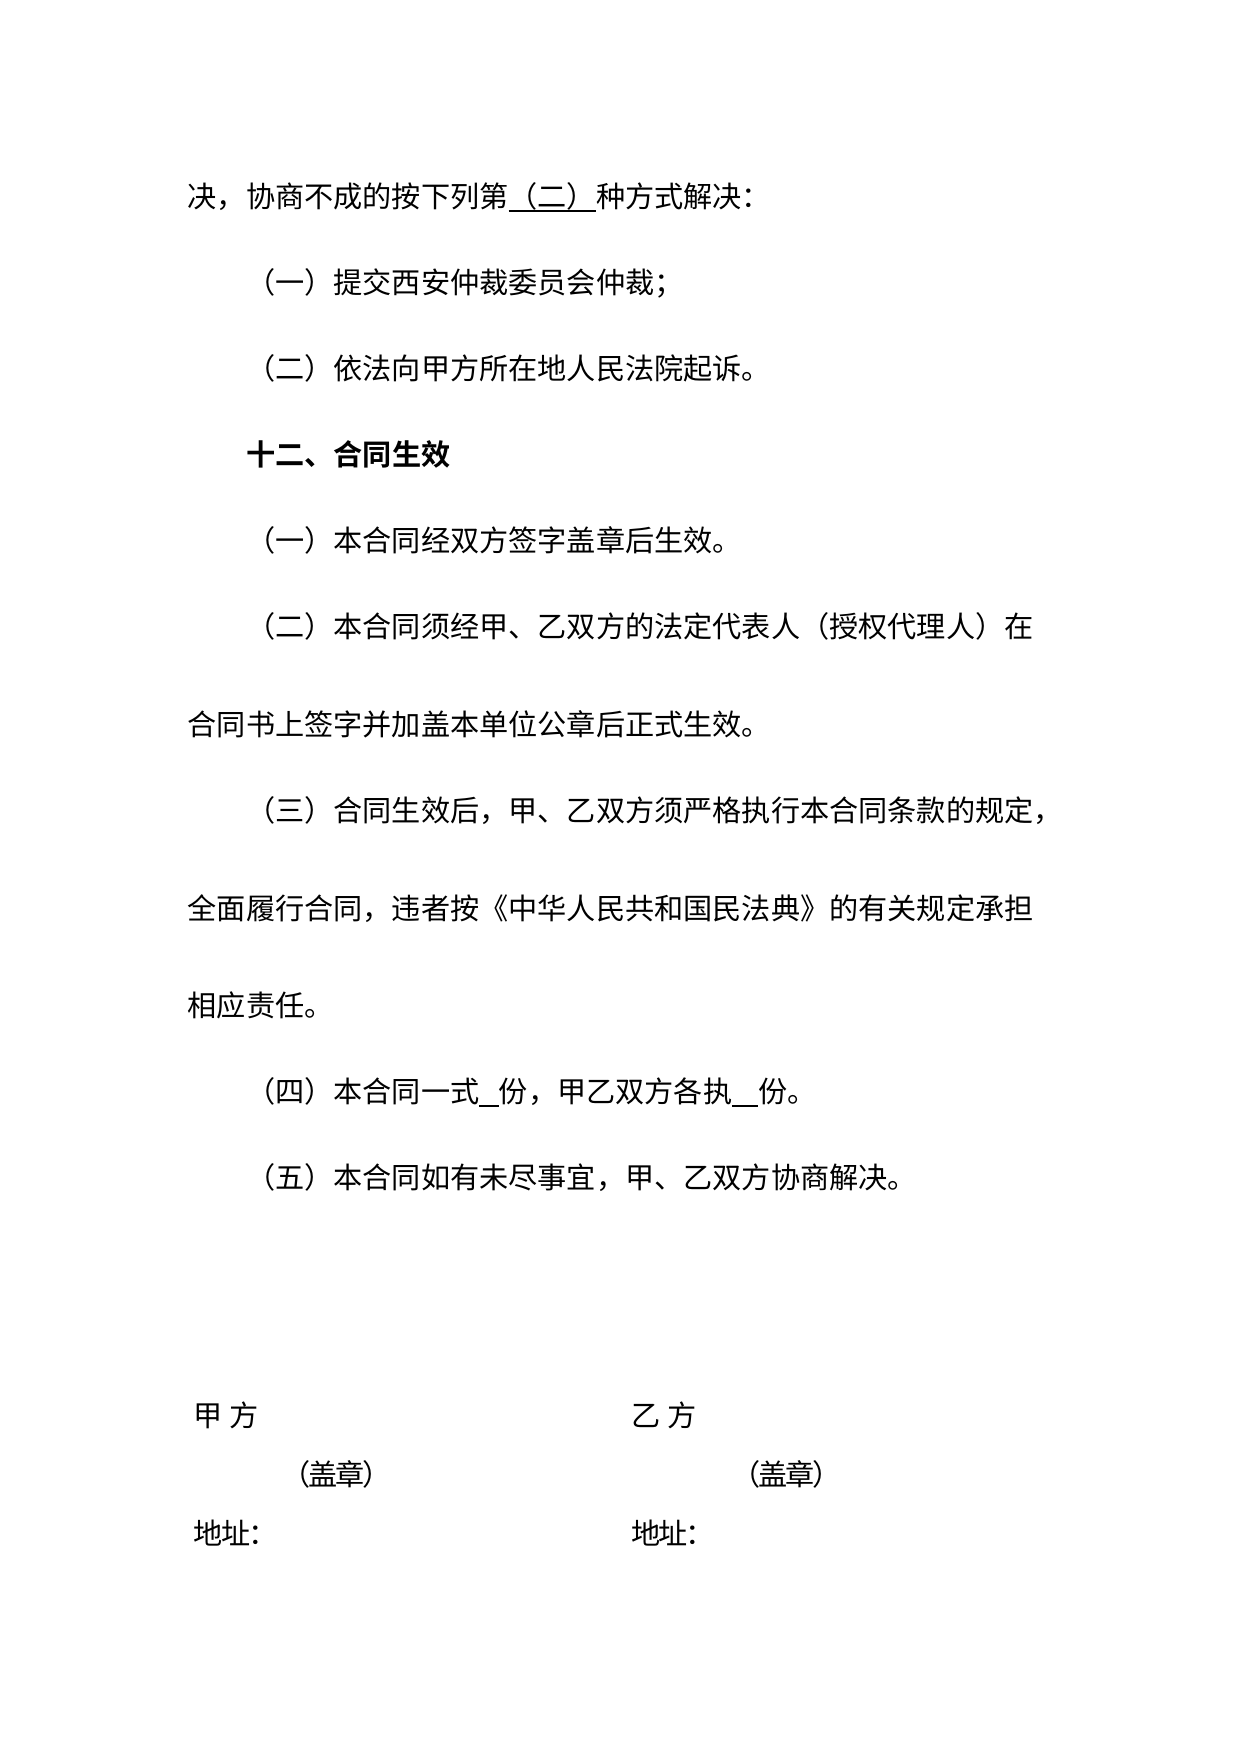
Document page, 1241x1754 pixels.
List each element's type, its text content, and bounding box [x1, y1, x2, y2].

table_cell 地址： [183, 1499, 620, 1558]
table_cell 地址： [620, 1499, 1058, 1558]
table_cell （盖章） [183, 1440, 620, 1499]
text （三）合同生效后，甲、乙双方须严格执行本合同条款的规定，全面履行合同，违者按《中华人民共和国民法典》的有关规定承担相应责任。 [187, 776, 1053, 1036]
table_cell （盖章） [620, 1440, 1058, 1499]
text （一）提交西安仲裁委员会仲裁； [187, 248, 1053, 313]
text （四）本合同一式 份，甲乙双方各执 份。 [187, 1057, 1053, 1122]
table_header 乙 方 [620, 1381, 1058, 1440]
text （二）本合同须经甲、乙双方的法定代表人（授权代理人）在合同书上签字并加盖本单位公章后正式生效。 [187, 593, 1053, 755]
text （一）本合同经双方签字盖章后生效。 [187, 507, 1053, 572]
table_header 甲 方 [183, 1381, 620, 1440]
text 十二、合同生效 [187, 420, 1053, 485]
text （二）依法向甲方所在地人民法院起诉。 [187, 334, 1053, 399]
text （五）本合同如有未尽事宜，甲、乙双方协商解决。 [187, 1144, 1053, 1209]
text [187, 162, 1053, 227]
